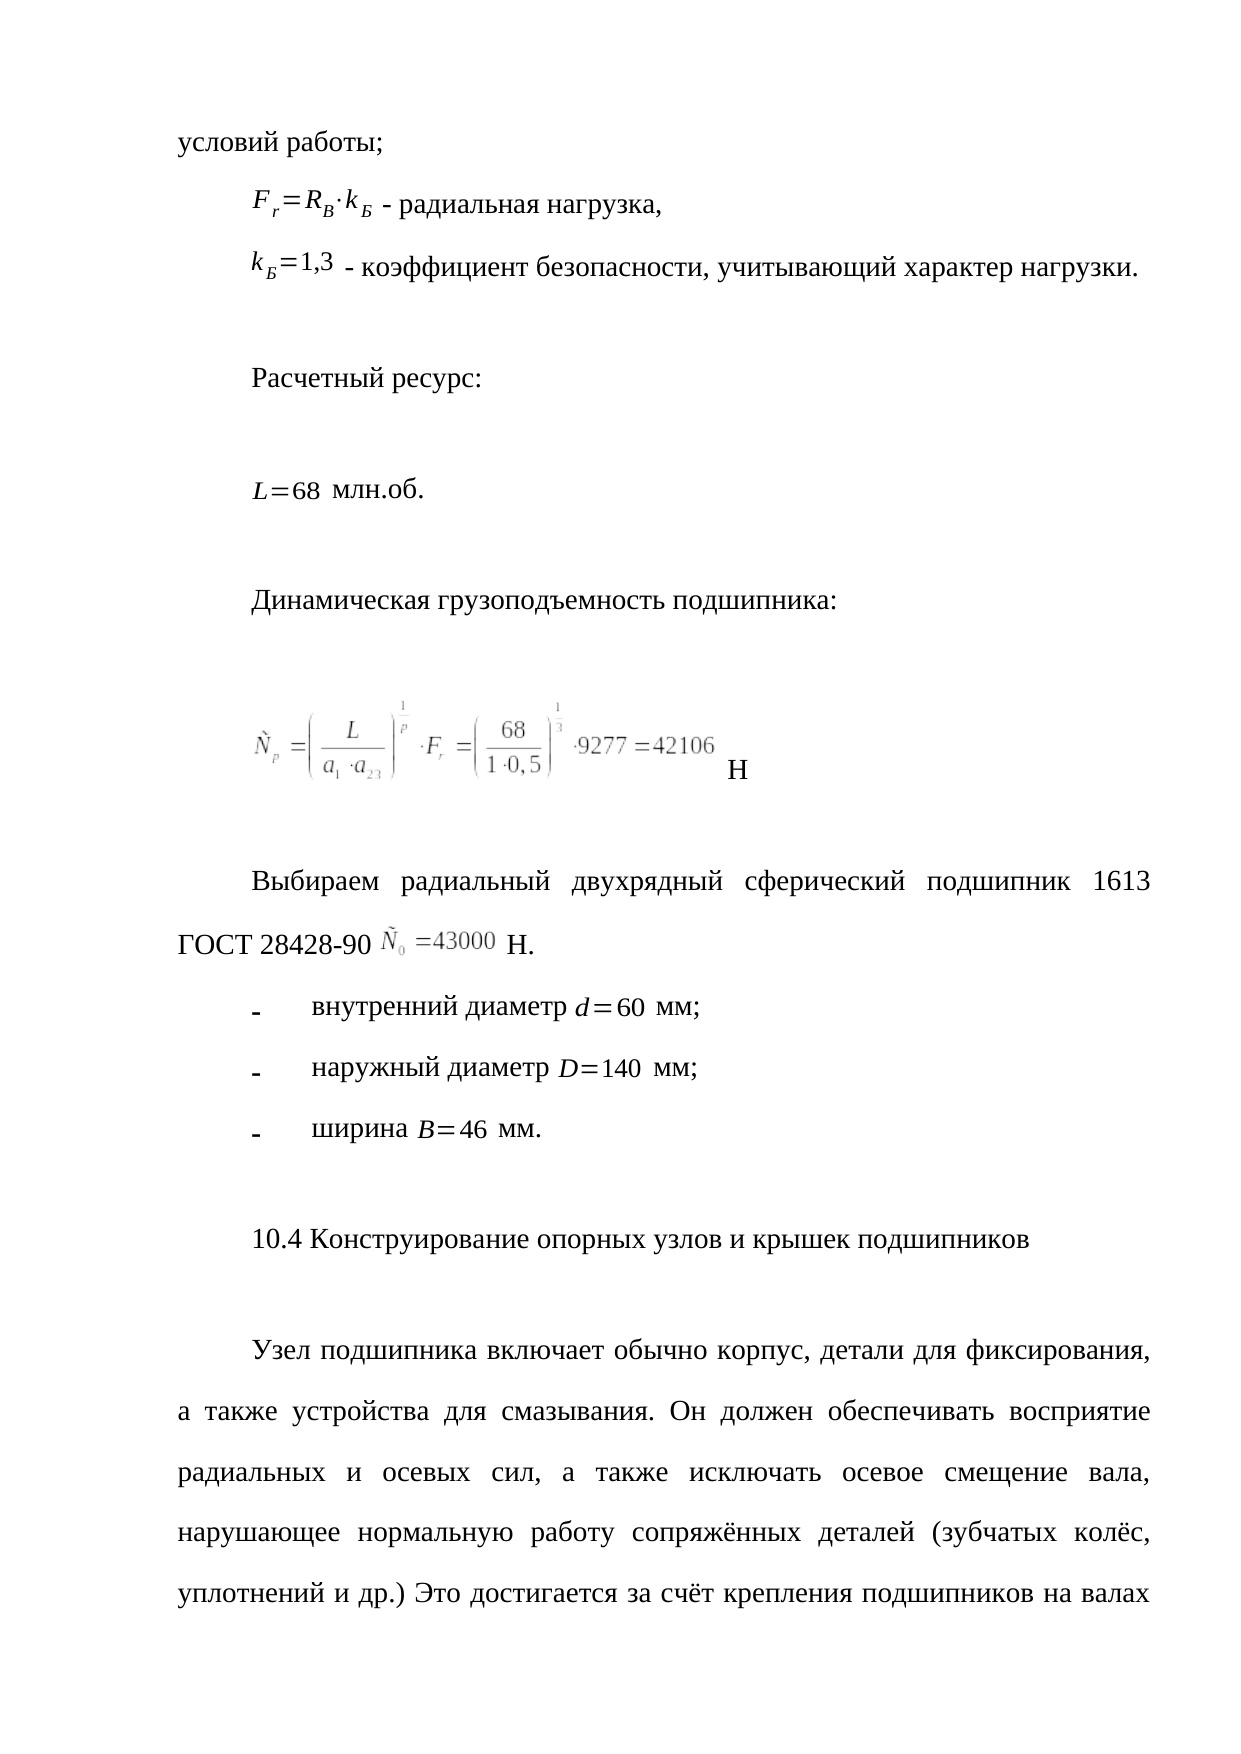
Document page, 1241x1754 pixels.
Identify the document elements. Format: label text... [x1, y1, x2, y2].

list наружный диаметр мм; [177, 1049, 1152, 1090]
text Динамическая грузоподъемность подшипника: [177, 582, 1152, 622]
text млн.об. [177, 471, 1152, 511]
list ширина мм. [177, 1110, 1152, 1151]
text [177, 1332, 1152, 1616]
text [177, 124, 1152, 164]
text Н [177, 693, 1152, 793]
text 10.4 Конструирование опорных узлов и крышек подшипников [177, 1221, 1152, 1262]
text - радиальная нагрузка, [177, 185, 1152, 227]
list внутренний диаметр мм; [177, 988, 1152, 1029]
text Расчетный ресурс: [177, 360, 1152, 400]
text Выбираем радиальный двухрядный сферический подшипник 1613 ГОСТ 28428-90 H. [177, 863, 1152, 968]
text - коэффициент безопасности, учитывающий характер нагрузки. [177, 247, 1152, 289]
